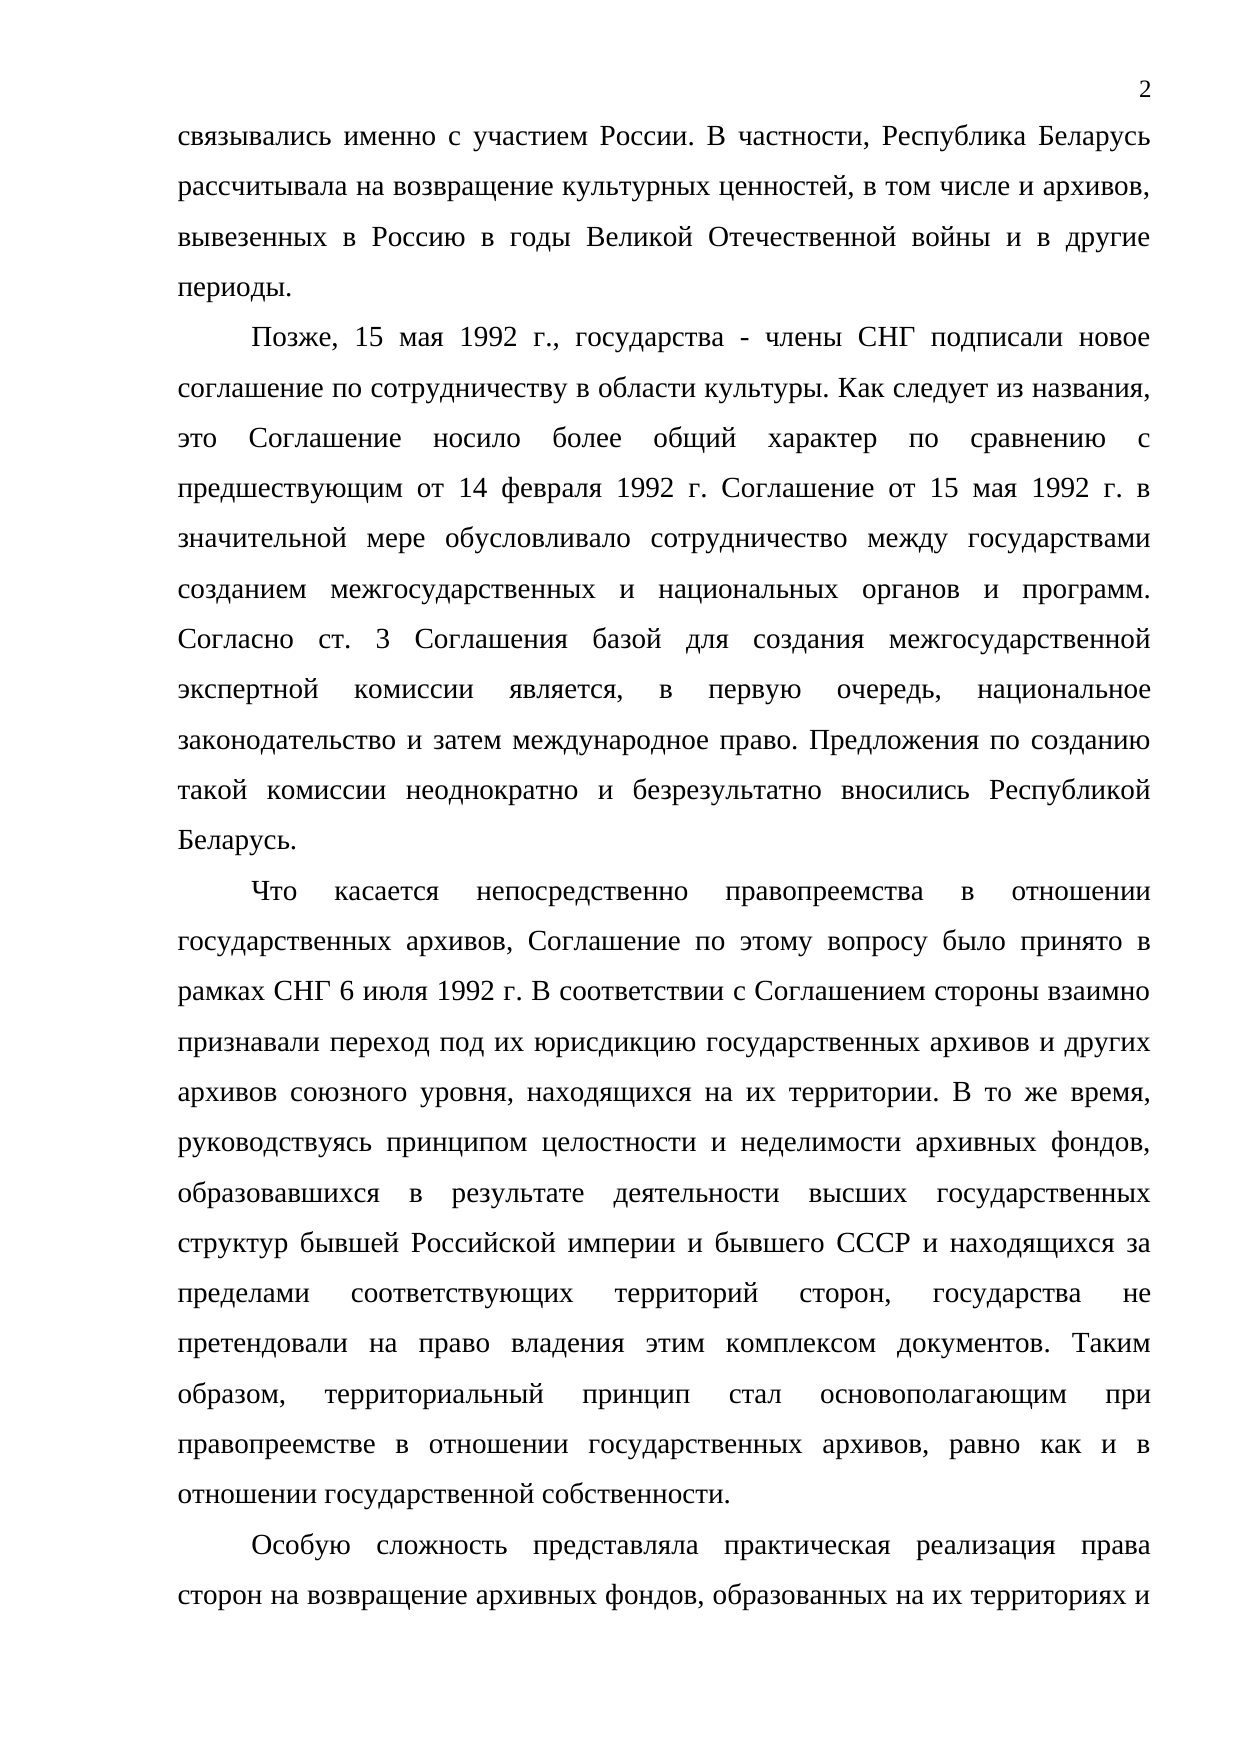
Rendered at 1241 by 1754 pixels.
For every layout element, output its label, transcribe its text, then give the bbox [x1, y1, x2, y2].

text Что касается непосредственно правопреемства в отношении государственных архивов, Соглашение по этому вопросу было принято в рамках СНГ 6 июля 1992 г. В соответствии с Соглашением стороны взаимно признавали переход под их юрисдикцию государственных архивов и других архивов союзного уровня, находящихся на их территории. В то же время, руководствуясь принципом целостности и неделимости архивных фондов, образовавшихся в результате деятельности высших государственных структур бывшей Российской империи и бывшего СССР и находящихся за пределами соответствующих территорий сторон, государства не претендовали на право владения этим комплексом документов. Таким образом, территориальный принцип стал основополагающим при правопреемстве в отношении государственных архивов, равно как и в отношении государственной собственности. [177, 873, 1152, 1510]
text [177, 1527, 1152, 1611]
text Позже, 15 мая 1992 г., государства - члены СНГ подписали новое соглашение по сотрудничеству в области культуры. Как следует из названия, это Соглашение носило более общий характер по сравнению с предшествующим от 14 февраля 1992 г. Соглашение от 15 мая 1992 г. в значительной мере обусловливало сотрудничество между государствами созданием межгосударственных и национальных органов и программ. Согласно ст. 3 Соглашения базой для создания межгосударственной экспертной комиссии является, в первую очередь, национальное законодательство и затем международное право. Предложения по созданию такой комиссии неоднократно и безрезультатно вносились Республикой Беларусь. [177, 319, 1152, 856]
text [177, 118, 1152, 303]
